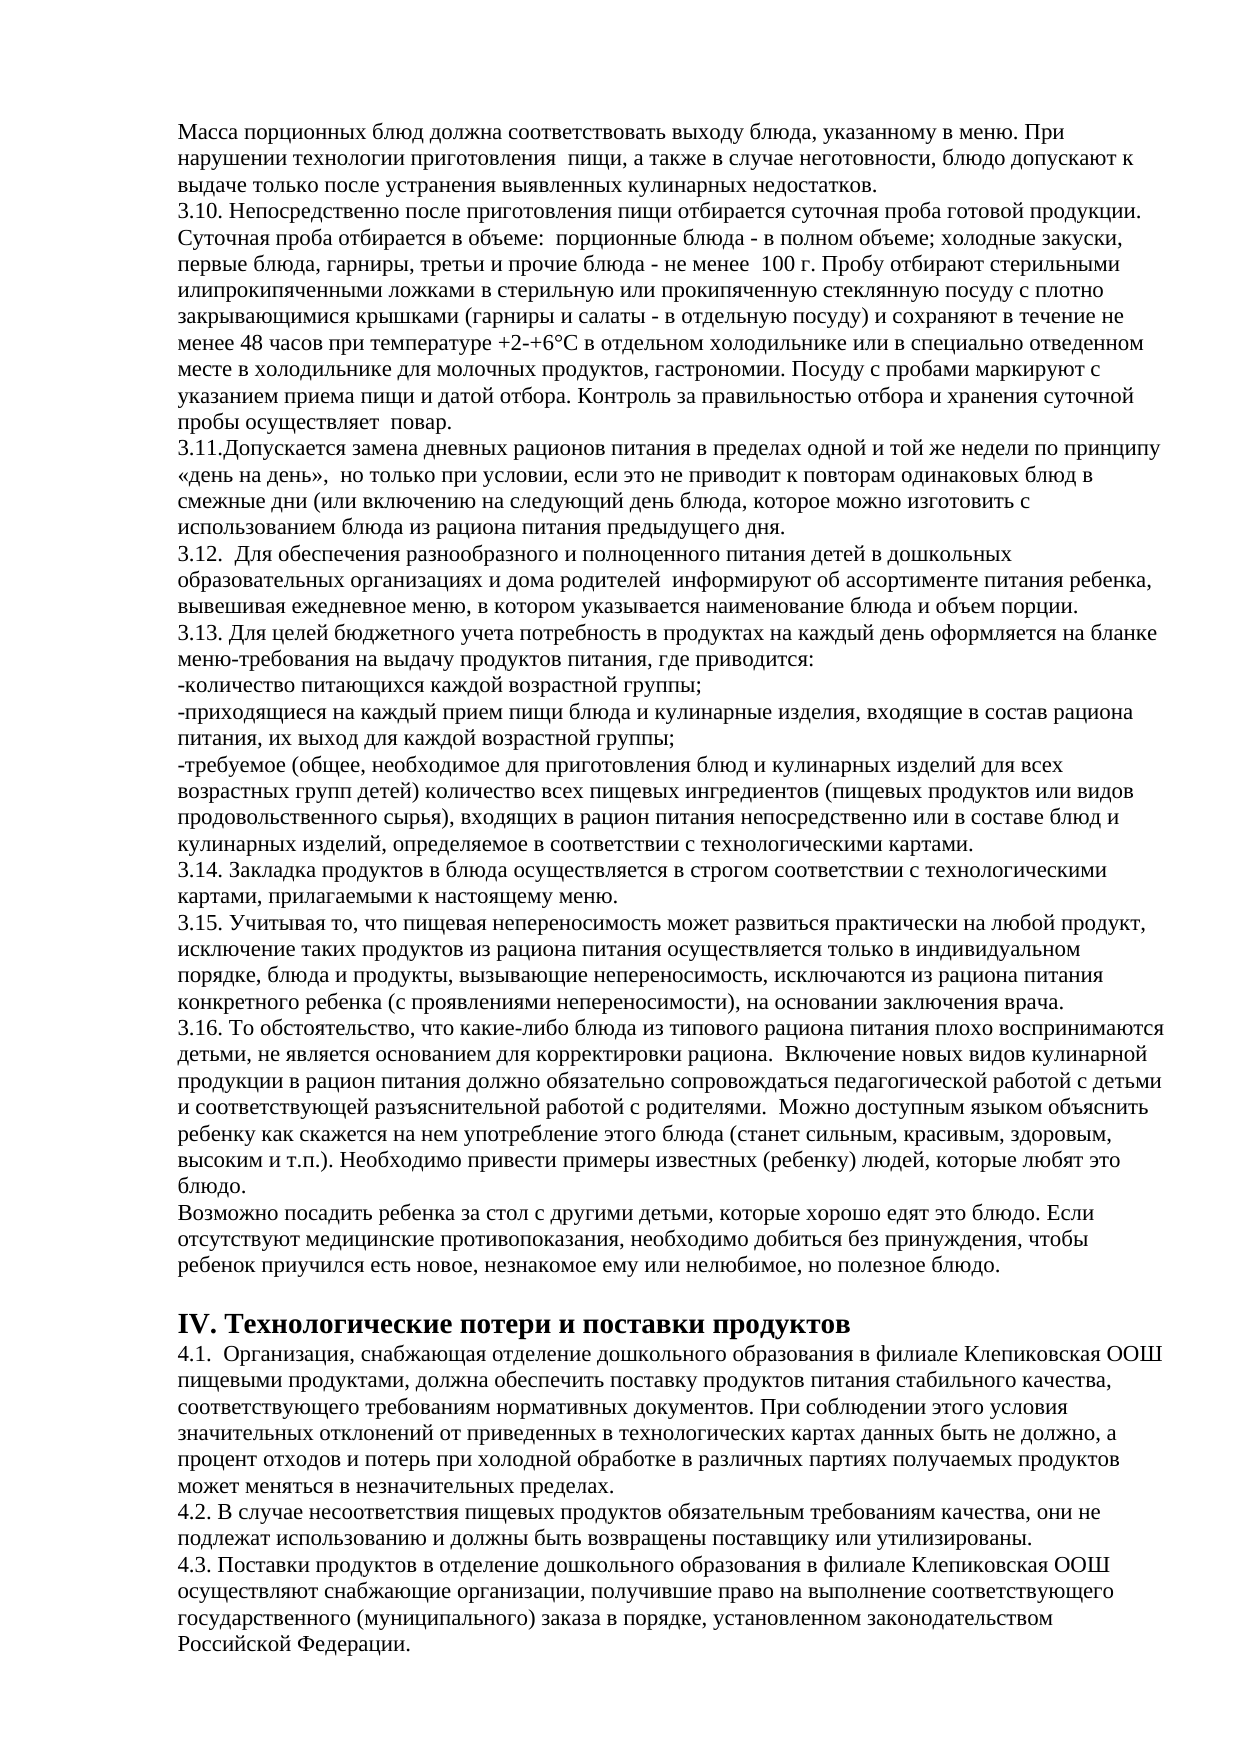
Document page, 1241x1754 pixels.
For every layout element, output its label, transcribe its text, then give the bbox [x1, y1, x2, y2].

text 4.2. В случае несоответствия пищевых продуктов обязательным требованиям качества, они не подлежат использованию и должны быть возвращены поставщику или утилизированы. [177, 1498, 1167, 1551]
text 3.13. Для целей бюджетного учета потребность в продуктах на каждый день оформляется на бланке меню-требования на выдачу продуктов питания, где приводится: [177, 619, 1167, 672]
text 3.16. То обстоятельство, что какие-либо блюда из типового рациона питания плохо воспринимаются детьми, не является основанием для корректировки рациона. Включение новых видов кулинарной продукции в рацион питания должно обязательно сопровождаться педагогической работой с детьми и соответствующей разъяснительной работой с родителями. Можно доступным языком объяснить ребенку как скажется на нем употребление этого блюда (станет сильным, красивым, здоровым, высоким и т.п.). Необходимо привести примеры известных (ребенку) людей, которые любят это блюдо. [177, 1014, 1167, 1199]
text Возможно посадить ребенка за стол с другими детьми, которые хорошо едят это блюдо. Если отсутствуют медицинские противопоказания, необходимо добиться без принуждения, чтобы ребенок приучился есть новое, незнакомое ему или нелюбимое, но полезное блюдо. [177, 1199, 1167, 1278]
text 4.1. Организация, снабжающая отделение дошкольного образования в филиале Клепиковская ООШ пищевыми продуктами, должна обеспечить поставку продуктов питания стабильного качества, соответствующего требованиям нормативных документов. При соблюдении этого условия значительных отклонений от приведенных в технологических картах данных быть не должно, а процент отходов и потерь при холодной обработке в различных партиях получаемых продуктов может меняться в незначительных пределах. [177, 1340, 1167, 1498]
text Масса порционных блюд должна соответствовать выходу блюда, указанному в меню. При нарушении технологии приготовления пищи, а также в случае неготовности, блюдо допускают к выдаче только после устранения выявленных кулинарных недостатков. [177, 118, 1167, 197]
text 3.12. Для обеспечения разнообразного и полноценного питания детей в дошкольных образовательных организациях и дома родителей информируют об ассортименте питания ребенка, вывешивая ежедневное меню, в котором указывается наименование блюда и объем порции. [177, 540, 1167, 619]
text 3.10. Непосредственно после приготовления пищи отбирается суточная проба готовой продукции. [177, 197, 1167, 223]
text IV. Технологические потери и поставки продуктов [177, 1306, 1167, 1340]
text 3.15. Учитывая то, что пищевая непереносимость может развиться практически на любой продукт, исключение таких продуктов из рациона питания осуществляется только в индивидуальном порядке, блюда и продукты, вызывающие непереносимость, исключаются из рациона питания конкретного ребенка (с проявлениями непереносимости), на основании заключения врача. [177, 909, 1167, 1014]
text -требуемое (общее, необходимое для приготовления блюд и кулинарных изделий для всех возрастных групп детей) количество всех пищевых ингредиентов (пищевых продуктов или видов продовольственного сырья), входящих в рацион питания непосредственно или в составе блюд и кулинарных изделий, определяемое в соответствии с технологическими картами. [177, 751, 1167, 856]
text -приходящиеся на каждый прием пищи блюда и кулинарные изделия, входящие в состав рациона питания, их выход для каждой возрастной группы; [177, 698, 1167, 751]
text 3.14. Закладка продуктов в блюда осуществляется в строгом соответствии с технологическими картами, прилагаемыми к настоящему меню. [177, 856, 1167, 909]
text 3.11.Допускается замена дневных рационов питания в пределах одной и той же недели по принципу «день на день», но только при условии, если это не приводит к повторам одинаковых блюд в смежные дни (или включению на следующий день блюда, которое можно изготовить с использованием блюда из рациона питания предыдущего дня. [177, 434, 1167, 540]
text Суточная проба отбирается в объеме: порционные блюда - в полном объеме; холодные закуски, первые блюда, гарниры, третьи и прочие блюда - не менее 100 г. Пробу отбирают стерильными илипрокипяченными ложками в стерильную или прокипяченную стеклянную посуду с плотно закрывающимися крышками (гарниры и салаты - в отдельную посуду) и сохраняют в течение не менее 48 часов при температуре +2-+6°С в отдельном холодильнике или в специально отведенном месте в холодильнике для молочных продуктов, гастрономии. Посуду с пробами маркируют с указанием приема пищи и датой отбора. Контроль за правильностью отбора и хранения суточной пробы осуществляет повар. [177, 223, 1167, 434]
text 4.3. Поставки продуктов в отделение дошкольного образования в филиале Клепиковская ООШ осуществляют снабжающие организации, получившие право на выполнение соответствующего государственного (муниципального) заказа в порядке, установленном законодательством Российской Федерации. [177, 1551, 1167, 1656]
text -количество питающихся каждой возрастной группы; [177, 672, 1167, 698]
